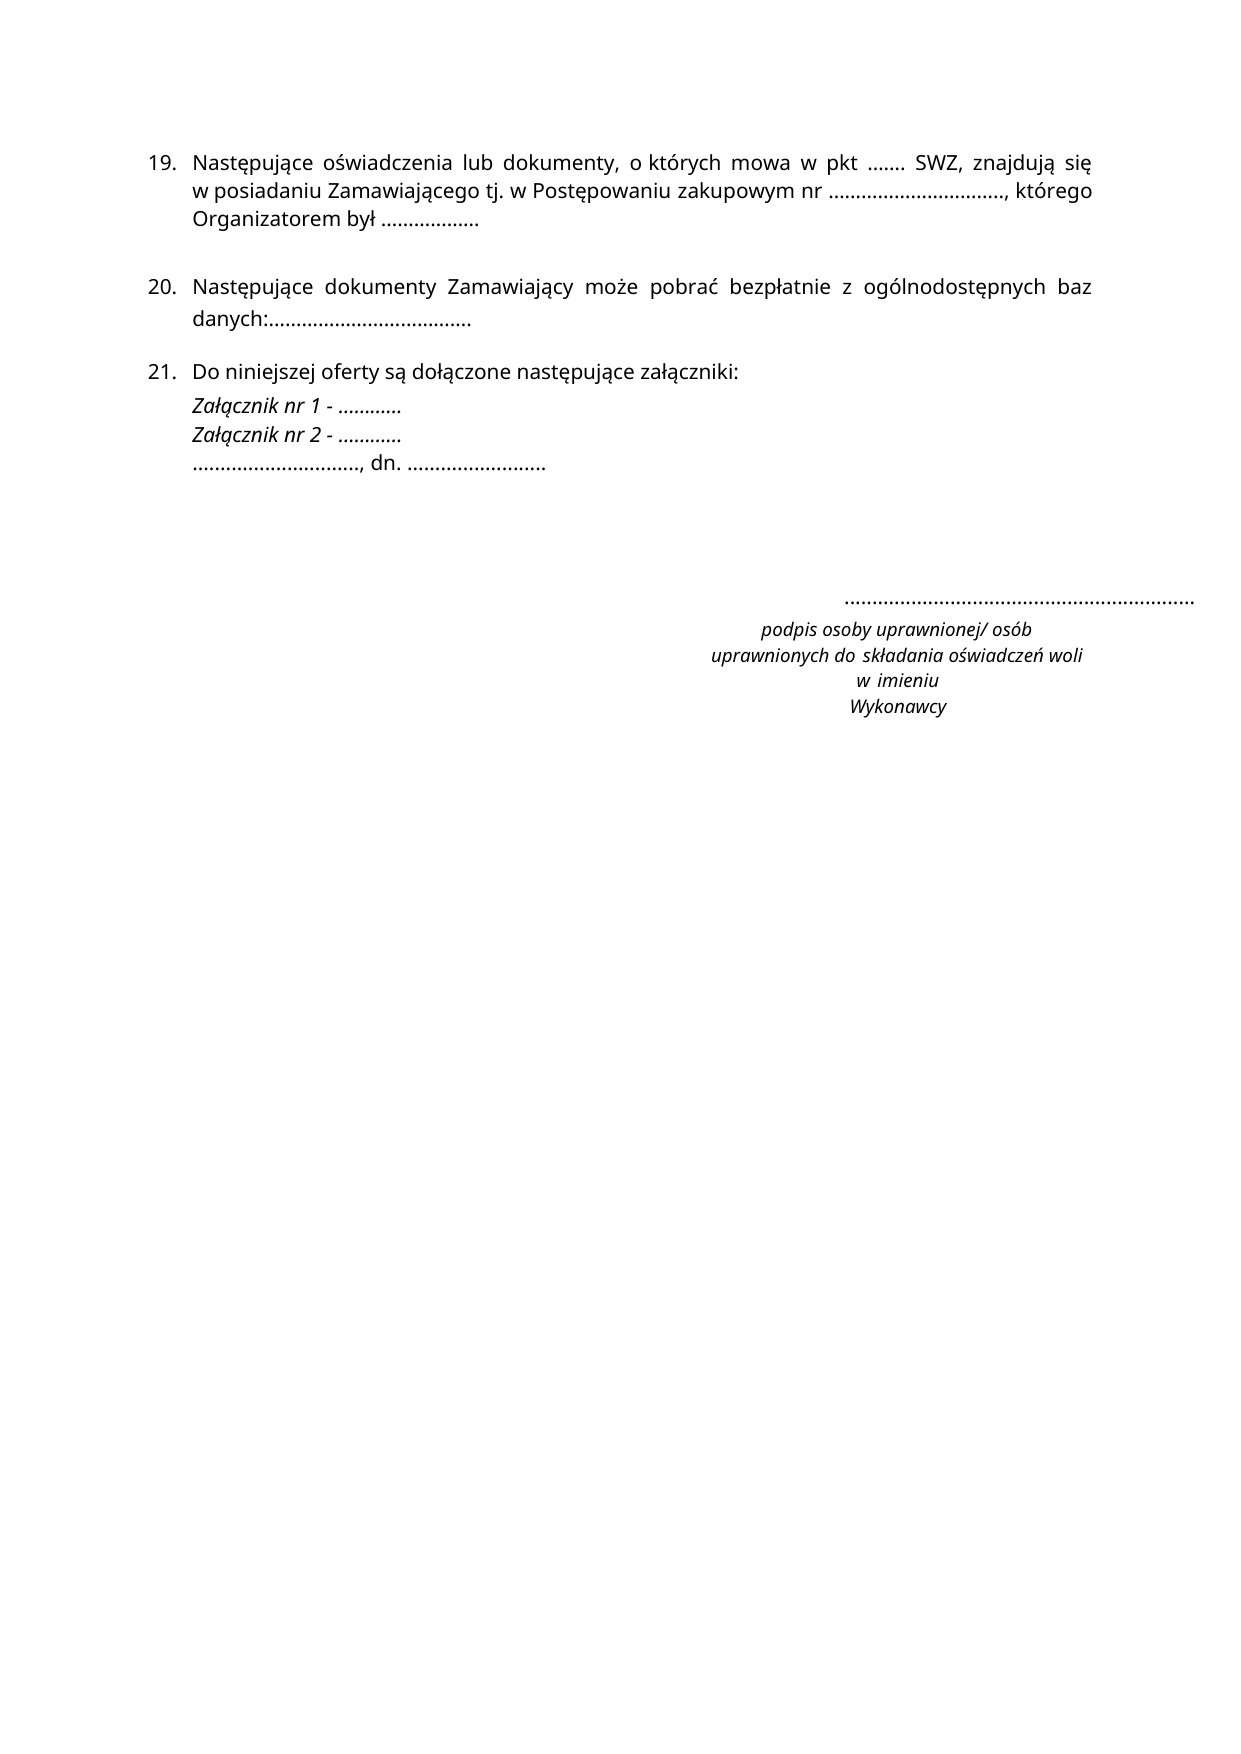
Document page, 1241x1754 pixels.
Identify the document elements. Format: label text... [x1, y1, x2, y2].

text Wykonawcy [710, 693, 1086, 718]
text Załącznik nr 2 - ………… [148, 420, 1093, 448]
text Załącznik nr 1 - ………… [148, 391, 1093, 420]
list Do niniejszej oferty są dołączone następujące załączniki: [148, 357, 1093, 386]
list Następujące dokumenty Zamawiający może pobrać bezpłatnie z ogólnodostępnych baz danych:………………………………. [148, 270, 1093, 332]
text ............................................................... [192, 550, 1196, 611]
list Następujące oświadczenia lub dokumenty, o których mowa w pkt ……. SWZ, znajdują się w posiadaniu Zamawiającego tj. w Postępowaniu zakupowym nr ………………………….., którego Organizatorem był ……………… [148, 148, 1093, 233]
text podpis osoby uprawnionej/ osób uprawnionych do składania oświadczeń woli w imieniu [710, 616, 1086, 693]
text .............................., dn. ......................... [192, 448, 1196, 477]
